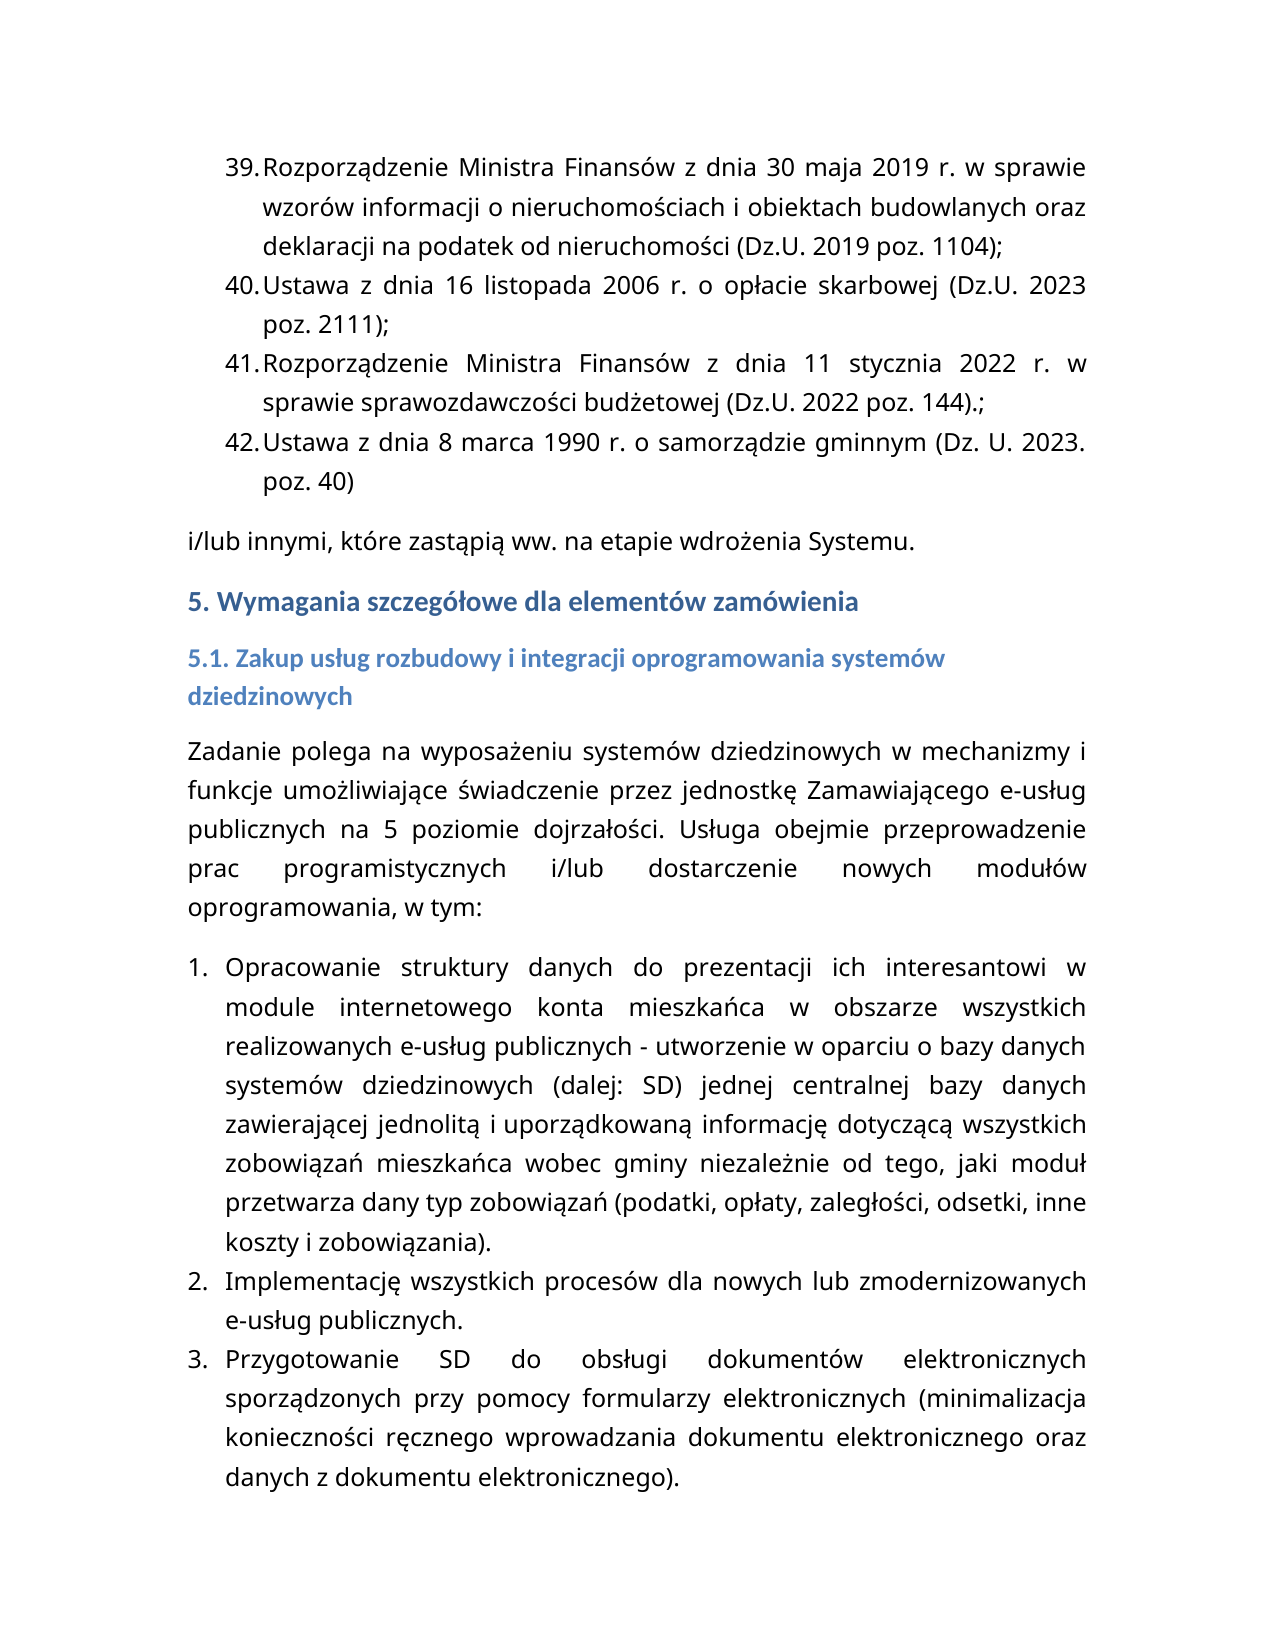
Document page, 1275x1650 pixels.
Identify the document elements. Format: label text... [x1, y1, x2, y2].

subtitle 5.1. Zakup usług rozbudowy i integracji oprogramowania systemów dziedzinowych [187, 641, 1087, 712]
list Rozporządzenie Ministra Finansów z dnia 30 maja 2019 r. w sprawie wzorów informacji o nieruchomościach i obiektach budowlanych oraz deklaracji na podatek od nieruchomości (Dz.U. 2019 poz. 1104); [225, 150, 1087, 262]
list Implementację wszystkich procesów dla nowych lub zmodernizowanych e-usług publicznych. [187, 1263, 1087, 1337]
list Rozporządzenie Ministra Finansów z dnia 11 stycznia 2022 r. w sprawie sprawozdawczości budżetowej (Dz.U. 2022 poz. 144).; [225, 346, 1087, 419]
list Opracowanie struktury danych do prezentacji ich interesantowi w module internetowego konta mieszkańca w obszarze wszystkich realizowanych e-usług publicznych - utworzenie w oparciu o bazy danych systemów dziedzinowych (dalej: SD) jednej centralnej bazy danych zawierającej jednolitą i uporządkowaną informację dotyczącą wszystkich zobowiązań mieszkańca wobec gminy niezależnie od tego, jaki moduł przetwarza dany typ zobowiązań (podatki, opłaty, zaległości, odsetki, inne koszty i zobowiązania). [187, 950, 1087, 1258]
list Ustawa z dnia 8 marca 1990 r. o samorządzie gminnym (Dz. U. 2023. poz. 40) [225, 424, 1087, 497]
text i/lub innymi, które zastąpią ww. na etapie wdrożenia Systemu. [187, 523, 1087, 557]
subtitle 5. Wymagania szczegółowe dla elementów zamówienia [187, 583, 1087, 619]
list Przygotowanie SD do obsługi dokumentów elektronicznych sporządzonych przy pomocy formularzy elektronicznych (minimalizacja konieczności ręcznego wprowadzania dokumentu elektronicznego oraz danych z dokumentu elektronicznego). [187, 1342, 1087, 1493]
text Zadanie polega na wyposażeniu systemów dziedzinowych w mechanizmy i funkcje umożliwiające świadczenie przez jednostkę Zamawiającego e-usług publicznych na 5 poziomie dojrzałości. Usługa obejmie przeprowadzenie prac programistycznych i/lub dostarczenie nowych modułów oprogramowania, w tym: [187, 733, 1087, 924]
list Ustawa z dnia 16 listopada 2006 r. o opłacie skarbowej (Dz.U. 2023 poz. 2111); [225, 267, 1087, 341]
